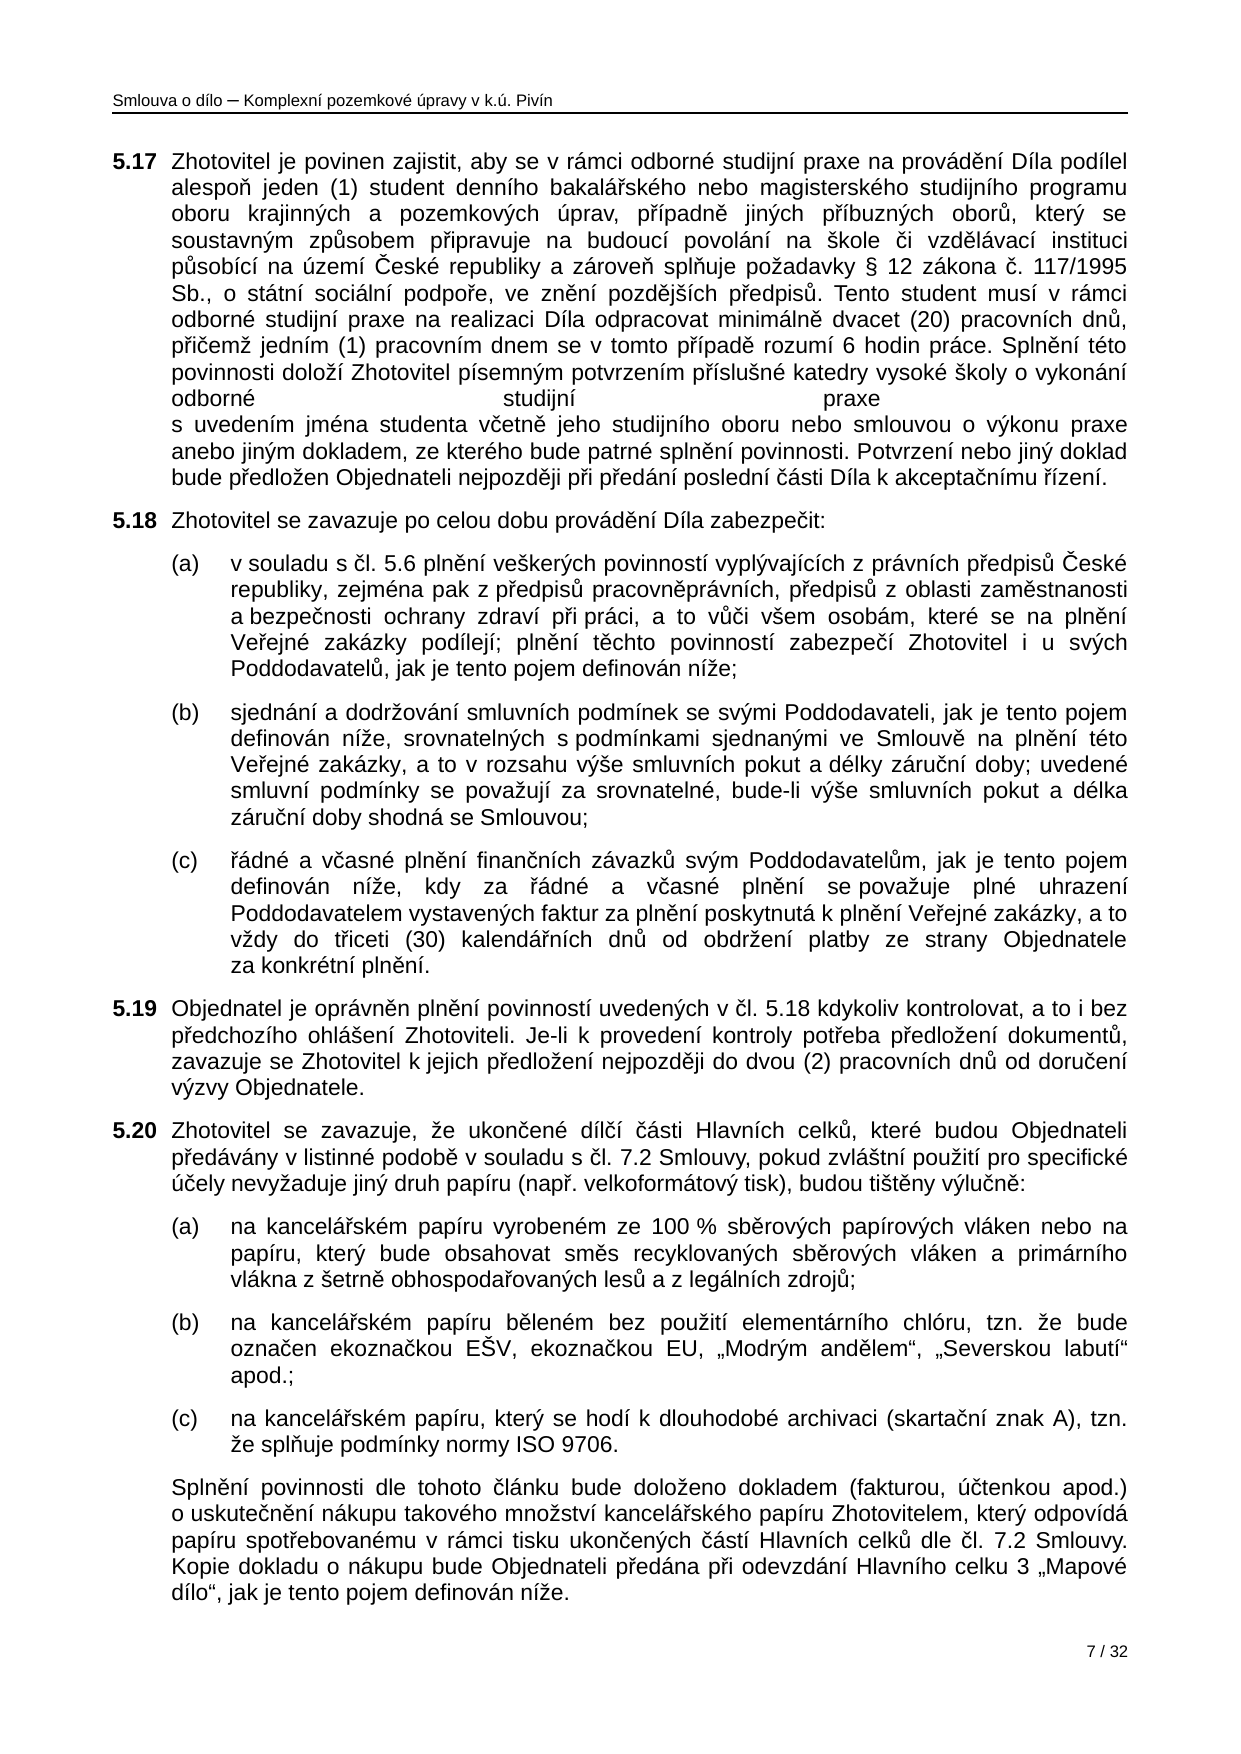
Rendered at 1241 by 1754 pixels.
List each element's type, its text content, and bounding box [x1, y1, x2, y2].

text Objednatel je oprávněn plnění povinností uvedených v čl. 5.18 kdykoliv kontrolovat, a to i bez předchozího ohlášení Zhotoviteli. Je-li k provedení kontroly potřeba předložení dokumentů, zavazuje se Zhotovitel k jejich předložení nejpozději do dvou (2) pracovních dnů od doručení výzvy Objednatele. [112, 995, 1128, 1101]
list v souladu s čl. 5.6 plnění veškerých povinností vyplývajících z právních předpisů České republiky, zejména pak z předpisů pracovněprávních, předpisů z oblasti zaměstnanosti a bezpečnosti ochrany zdraví při práci, a to vůči všem osobám, které se na plnění Veřejné zakázky podílejí; plnění těchto povinností zabezpečí Zhotovitel i u svých Poddodavatelů, jak je tento pojem definován níže; [171, 550, 1128, 682]
list na kancelářském papíru vyrobeném ze 100 % sběrových papírových vláken nebo na papíru, který bude obsahovat směs recyklovaných sběrových vláken a primárního vlákna z šetrně obhospodařovaných lesů a z legálních zdrojů; [171, 1213, 1128, 1292]
text Zhotovitel se zavazuje, že ukončené dílčí části Hlavních celků, které budou Objednateli předávány v listinné podobě v souladu s čl. 7.2 Smlouvy, pokud zvláštní použití pro specifické účely nevyžaduje jiný druh papíru (např. velkoformátový tisk), budou tištěny výlučně: [112, 1117, 1128, 1196]
list Splnění povinnosti dle tohoto článku bude doloženo dokladem (fakturou, účtenkou apod.) o uskutečnění nákupu takového množství kancelářského papíru Zhotovitelem, který odpovídá papíru spotřebovanému v rámci tisku ukončených částí Hlavních celků dle čl. 7.2 Smlouvy. Kopie dokladu o nákupu bude Objednateli předána při odevzdání Hlavního celku 3 „Mapové dílo“, jak je tento pojem definován níže. [171, 1474, 1128, 1606]
text Zhotovitel se zavazuje po celou dobu provádění Díla zabezpečit: [112, 507, 1128, 533]
text Zhotovitel je povinen zajistit, aby se v rámci odborné studijní praxe na provádění Díla podílel alespoň jeden (1) student denního bakalářského nebo magisterského studijního programu oboru krajinných a pozemkových úprav, případně jiných příbuzných oborů, který se soustavným způsobem připravuje na budoucí povolání na škole či vzdělávací instituci působící na území České republiky a zároveň splňuje požadavky § 12 zákona č. 117/1995 Sb., o státní sociální podpoře, ve znění pozdějších předpisů. Tento student musí v rámci odborné studijní praxe na realizaci Díla odpracovat minimálně dvacet (20) pracovních dnů, přičemž jedním (1) pracovním dnem se v tomto případě rozumí 6 hodin práce. Splnění této povinnosti doloží Zhotovitel písemným potvrzením příslušné katedry vysoké školy o vykonání odborné studijní praxe s uvedením jména studenta včetně jeho studijního oboru nebo smlouvou o výkonu praxe anebo jiným dokladem, ze kterého bude patrné splnění povinnosti. Potvrzení nebo jiný doklad bude předložen Objednateli nejpozději při předání poslední části Díla k akceptačnímu řízení. [112, 148, 1128, 490]
list na kancelářském papíru běleném bez použití elementárního chlóru, tzn. že bude označen ekoznačkou EŠV, ekoznačkou EU, „Modrým andělem“, „Severskou labutí“ apod.; [171, 1309, 1128, 1388]
list na kancelářském papíru, který se hodí k dlouhodobé archivaci (skartační znak A), tzn. že splňuje podmínky normy ISO 9706. [171, 1404, 1128, 1457]
list řádné a včasné plnění finančních závazků svým Poddodavatelům, jak je tento pojem definován níže, kdy za řádné a včasné plnění se považuje plné uhrazení Poddodavatelem vystavených faktur za plnění poskytnutá k plnění Veřejné zakázky, a to vždy do třiceti (30) kalendářních dnů od obdržení platby ze strany Objednatele za konkrétní plnění. [171, 847, 1128, 979]
list sjednání a dodržování smluvních podmínek se svými Poddodavateli, jak je tento pojem definován níže, srovnatelných s podmínkami sjednanými ve Smlouvě na plnění této Veřejné zakázky, a to v rozsahu výše smluvních pokut a délky záruční doby; uvedené smluvní podmínky se považují za srovnatelné, bude-li výše smluvních pokut a délka záruční doby shodná se Smlouvou; [171, 698, 1128, 830]
